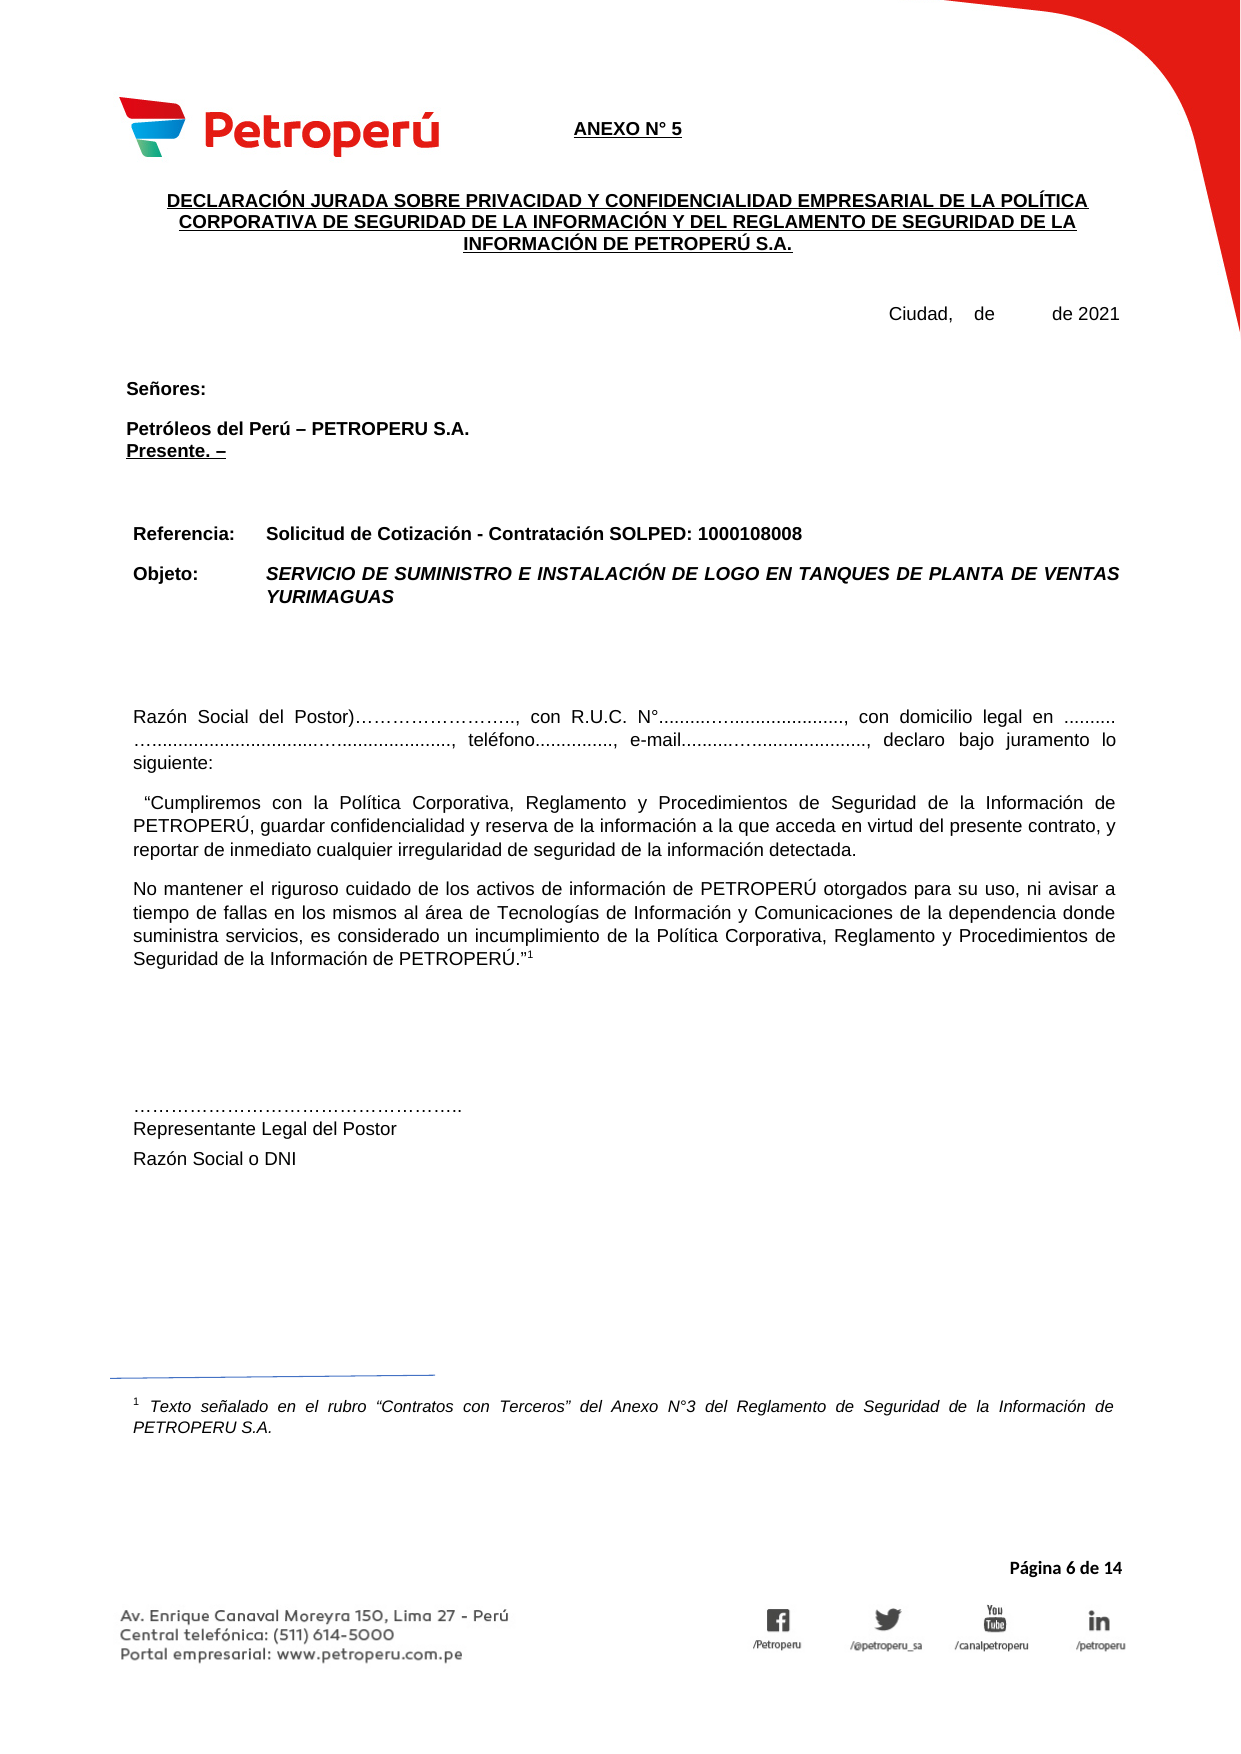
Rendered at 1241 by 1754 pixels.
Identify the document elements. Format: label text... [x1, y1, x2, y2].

text Petróleos del Perú – PETROPERU S.A. [126, 418, 1120, 440]
text Razón Social o DNI [133, 1148, 1122, 1169]
text ANEXO N° 5 [133, 118, 1122, 140]
picture [1, 0, 1241, 350]
text 1 Texto señalado en el rubro “Contratos con Terceros” del Anexo N°3 del Reglamento de Seguridad de la Información de PETROPERU S.A. [133, 1395, 1117, 1437]
text Señores: [126, 378, 1120, 400]
text …………………………………………….. [133, 1095, 1122, 1117]
text No mantener el riguroso cuidado de los activos de información de PETROPERÚ otorgados para su uso, ni avisar a tiempo de fallas en los mismos al área de Tecnologías de Información y Comunicaciones de la dependencia donde suministra servicios, es considerado un incumplimiento de la Política Corporativa, Reglamento y Procedimientos de Seguridad de la Información de PETROPERÚ.”1 [133, 878, 1117, 969]
text Presente. – [126, 440, 1120, 461]
text Ciudad, de de 2021 [724, 303, 1120, 324]
text Referencia: Solicitud de Cotización - Contratación SOLPED: 1000108008 [133, 523, 1122, 544]
text Representante Legal del Postor [133, 1118, 1122, 1140]
text Objeto: SERVICIO DE SUMINISTRO E INSTALACIÓN DE LOGO EN TANQUES DE PLANTA DE VENTAS YURIMAGUAS [133, 563, 1122, 607]
text Razón Social del Postor)…………………….., con R.U.C. N°..........…......................, con domicilio legal en ..........…................................…......................, teléfono..............., e-mail..........…......................, declaro bajo juramento lo siguiente: [133, 706, 1117, 773]
text DECLARACIÓN JURADA SOBRE PRIVACIDAD Y CONFIDENCIALIDAD EMPRESARIAL DE LA POLÍTICA CORPORATIVA DE SEGURIDAD DE LA INFORMACIÓN Y DEL REGLAMENTO DE SEGURIDAD DE LA INFORMACIÓN DE PETROPERÚ S.A. [133, 190, 1122, 254]
text “Cumpliremos con la Política Corporativa, Reglamento y Procedimientos de Seguridad de la Información de PETROPERÚ, guardar confidencialidad y reserva de la información a la que acceda en virtud del presente contrato, y reportar de inmediato cualquier irregularidad de seguridad de la información detectada. [133, 792, 1117, 860]
picture [1, 1596, 1241, 1751]
